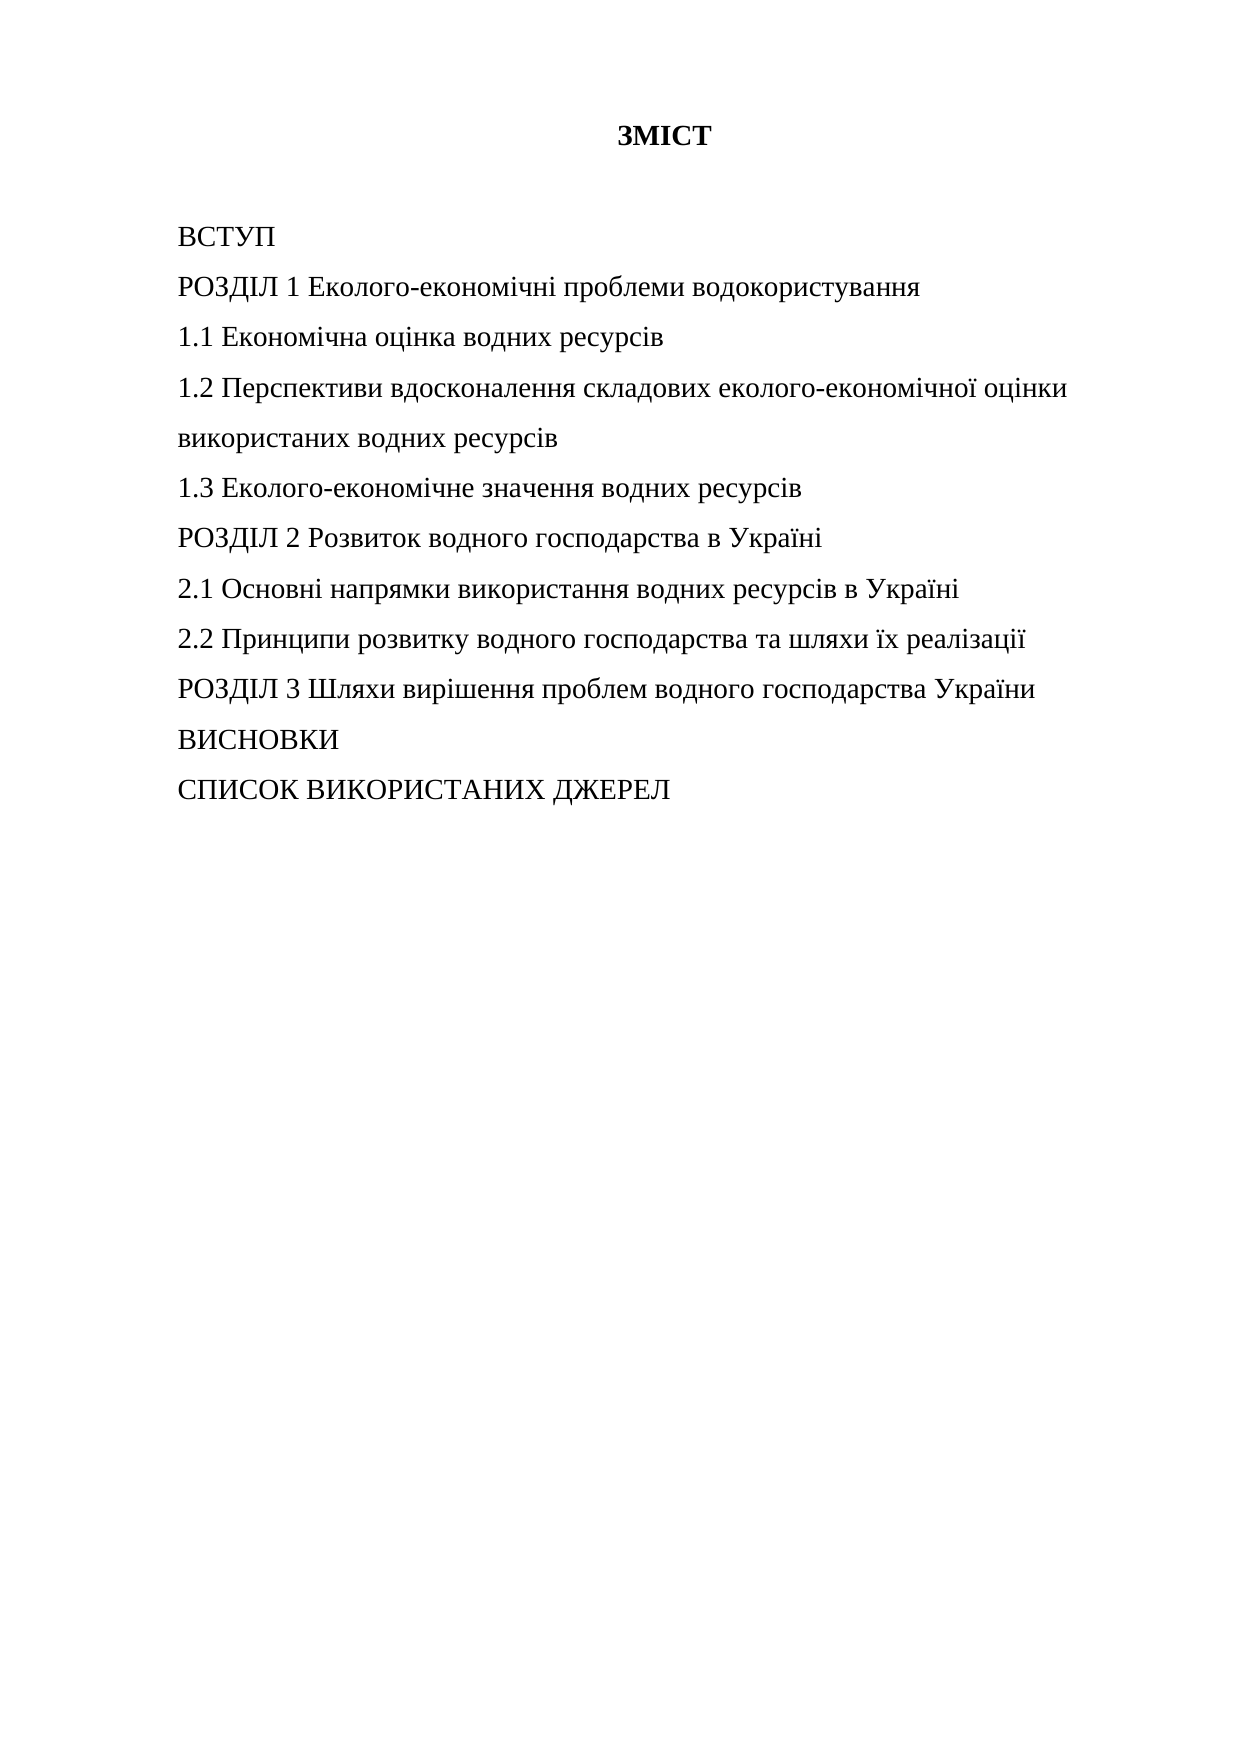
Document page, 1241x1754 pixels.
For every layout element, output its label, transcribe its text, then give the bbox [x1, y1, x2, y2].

text 2.1 Основні напрямки використання водних ресурсів в Україні [177, 571, 1152, 604]
text ВСТУП [177, 219, 1152, 252]
text 2.2 Принципи розвитку водного господарства та шляхи їх реалізації [177, 621, 1152, 655]
text СПИСОК ВИКОРИСТАНИХ ДЖЕРЕЛ [177, 772, 1152, 806]
text 1.3 Еколого-економічне значення водних ресурсів [177, 470, 1152, 504]
text ВИСНОВКИ [177, 722, 1152, 755]
text 1.2 Перспективи вдосконалення складових еколого-економічної оцінки використаних водних ресурсів [177, 370, 1152, 453]
text РОЗДІЛ 3 Шляхи вирішення проблем водного господарства України [177, 672, 1152, 705]
text ЗМІСТ [177, 118, 1152, 152]
text РОЗДІЛ 2 Розвиток водного господарства в Україні [177, 521, 1152, 554]
text 1.1 Економічна оцінка водних ресурсів [177, 319, 1152, 353]
text РОЗДІЛ 1 Еколого-економічні проблеми водокористування [177, 269, 1152, 303]
